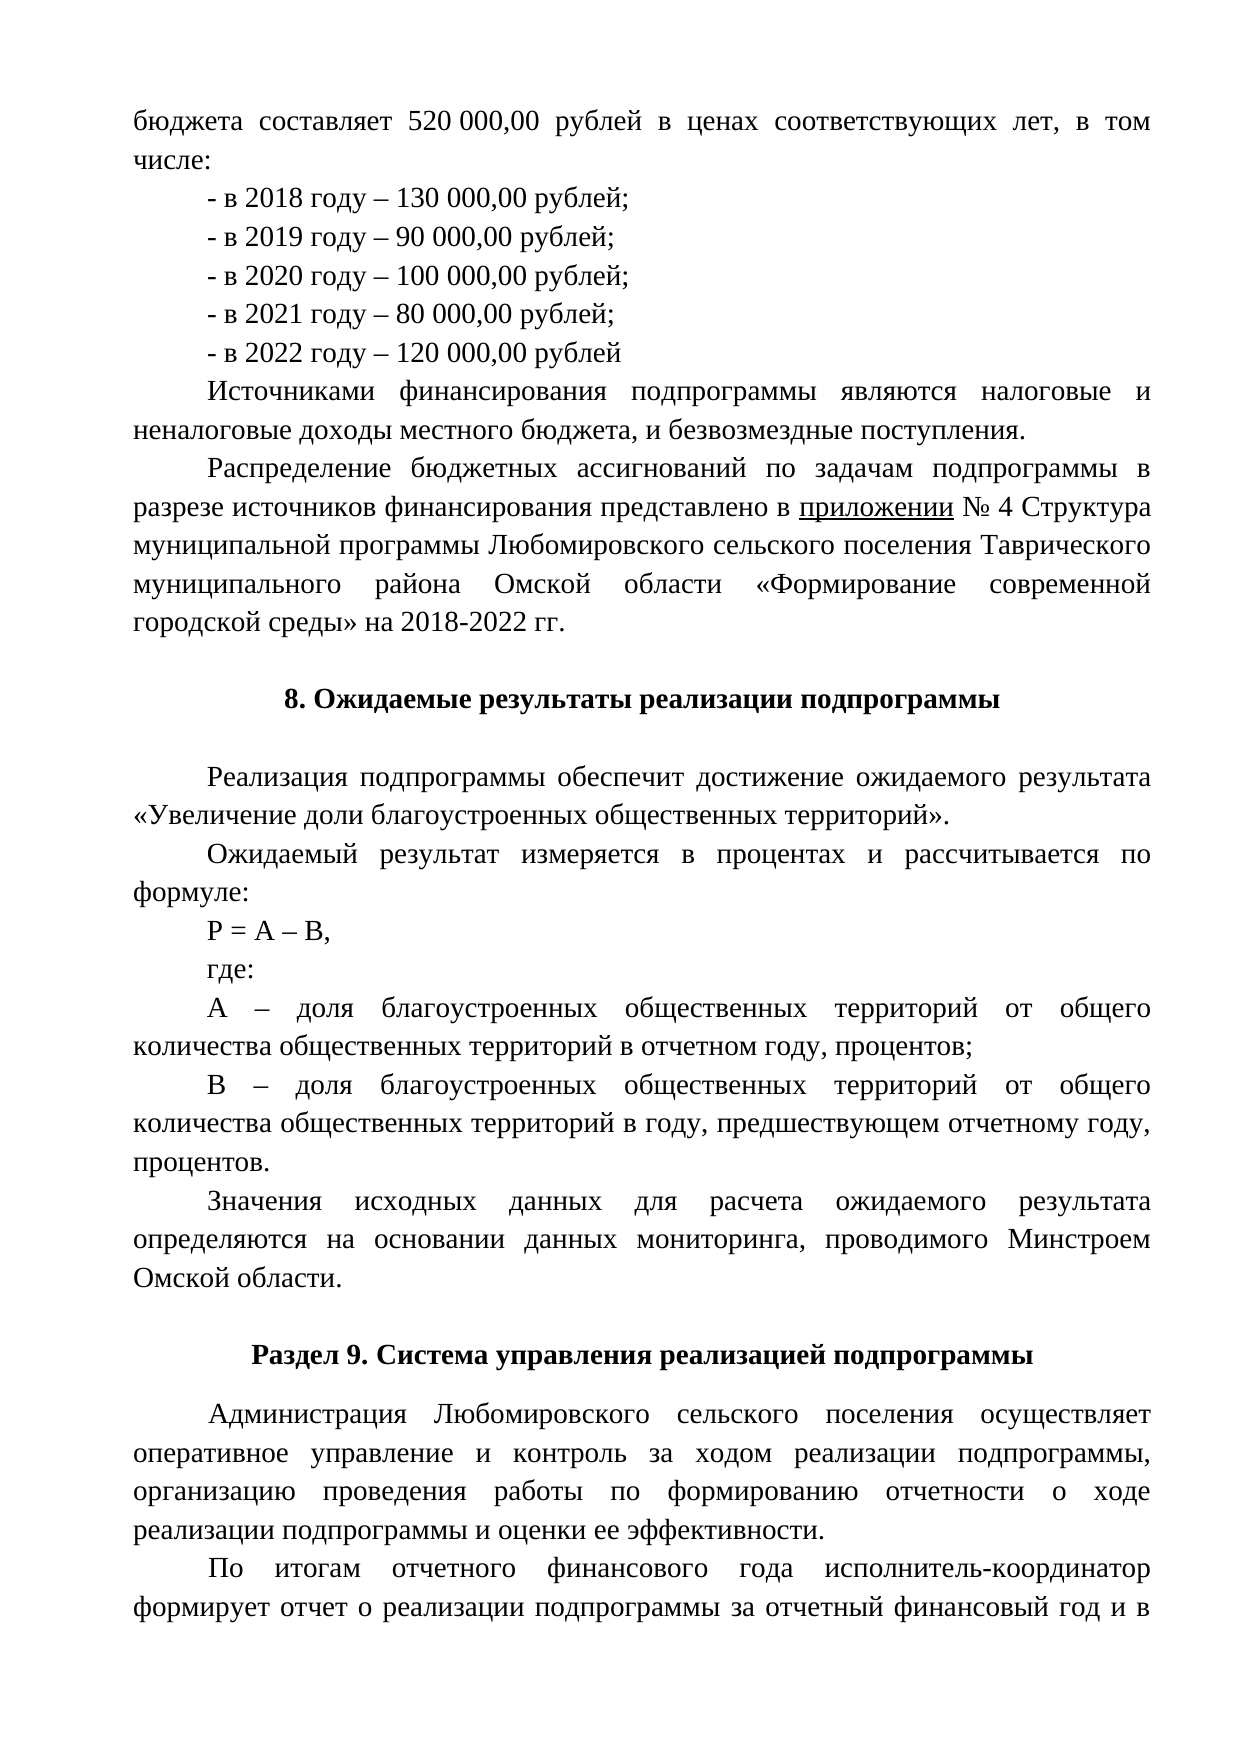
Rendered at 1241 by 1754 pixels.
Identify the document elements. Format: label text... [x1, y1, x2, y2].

text - в 2019 году – 90 000,00 рублей; [133, 219, 1152, 253]
text - в 2020 году – 100 000,00 рублей; [133, 258, 1152, 291]
text Значения исходных данных для расчета ожидаемого результата определяются на основании данных мониторинга, проводимого Минстроем Омской области. [133, 1183, 1152, 1293]
text Ожидаемый результат измеряется в процентах и рассчитывается по формуле: [133, 836, 1152, 908]
text Распределение бюджетных ассигнований по задачам подпрограммы в разрезе источников финансирования представлено в приложении № 4 Структура муниципальной программы Любомировского сельского поселения Таврического муниципального района Омской области «Формирование современной городской среды» на 2018-2022 гг. [133, 450, 1152, 638]
text А – доля благоустроенных общественных территорий от общего количества общественных территорий в отчетном году, процентов; [133, 990, 1152, 1062]
text В – доля благоустроенных общественных территорий от общего количества общественных территорий в году, предшествующем отчетному году, процентов. [133, 1067, 1152, 1178]
text - в 2021 году – 80 000,00 рублей; [133, 296, 1152, 330]
text - в 2018 году – 130 000,00 рублей; [133, 181, 1152, 214]
text 8. Ожидаемые результаты реализации подпрограммы [133, 682, 1152, 715]
text Источниками финансирования подпрограммы являются налоговые и неналоговые доходы местного бюджета, и безвозмездные поступления. [133, 373, 1152, 445]
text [133, 103, 1152, 176]
text Раздел 9. Система управления реализацией подпрограммы [133, 1337, 1152, 1370]
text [133, 1550, 1152, 1622]
text Администрация Любомировского сельского поселения осуществляет оперативное управление и контроль за ходом реализации подпрограммы, организацию проведения работы по формированию отчетности о ходе реализации подпрограммы и оценки ее эффективности. [133, 1396, 1152, 1545]
text - в 2022 году – 120 000,00 рублей [133, 335, 1152, 368]
text Р = А – В, [133, 913, 1152, 946]
text Реализация подпрограммы обеспечит достижение ожидаемого результата «Увеличение доли благоустроенных общественных территорий». [133, 759, 1152, 831]
text где: [133, 951, 1152, 985]
